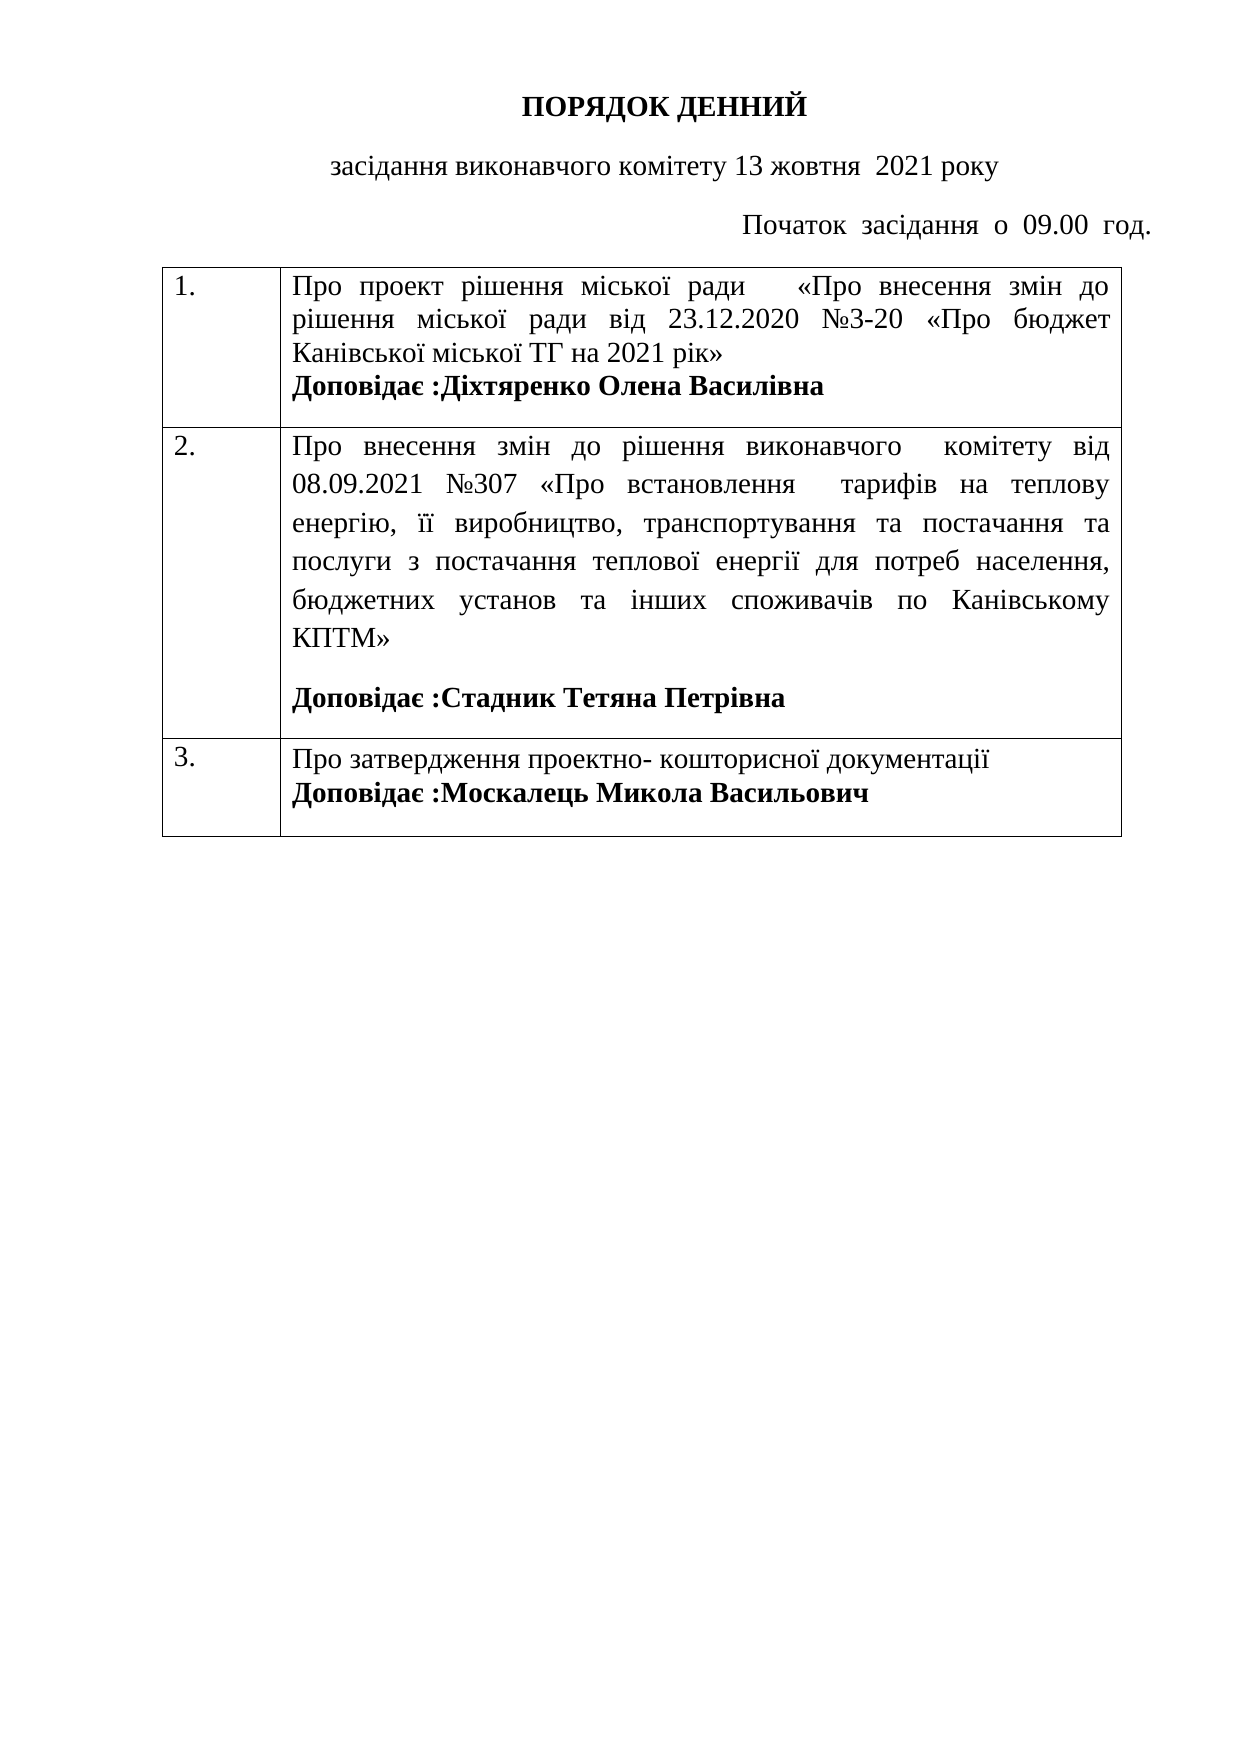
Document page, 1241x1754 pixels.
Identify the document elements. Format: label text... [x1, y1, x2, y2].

table_cell 2. [163, 428, 280, 738]
table_cell 3. [163, 739, 280, 836]
table_cell Про внесення змін до рішення виконавчого комітету від 08.09.2021 №307 «Про встановлення тарифів на теплову енергію, її виробництво, транспортування та постачання та послуги з постачання теплової енергії для потреб населення, бюджетних установ та інших споживачів по Канівському КПТМ» Доповідає :Стадник Тетяна Петрівна [281, 428, 1121, 738]
table_cell Про затвердження проектно- кошторисної документації Доповідає :Москалець Микола Васильович [281, 739, 1121, 836]
table_header Про проект рішення міської ради «Про внесення змін до рішення міської ради від 23.12.2020 №3-20 «Про бюджет Канівської міської ТГ на 2021 рік» Доповідає :Діхтяренко Олена Василівна [281, 268, 1121, 427]
text ПОРЯДОК ДЕННИЙ [177, 89, 1152, 122]
table_header 1. [163, 268, 280, 427]
text засідання виконавчого комітету 13 жовтня 2021 року [177, 148, 1152, 182]
text Початок засідання о 09.00 год. [215, 207, 1152, 241]
